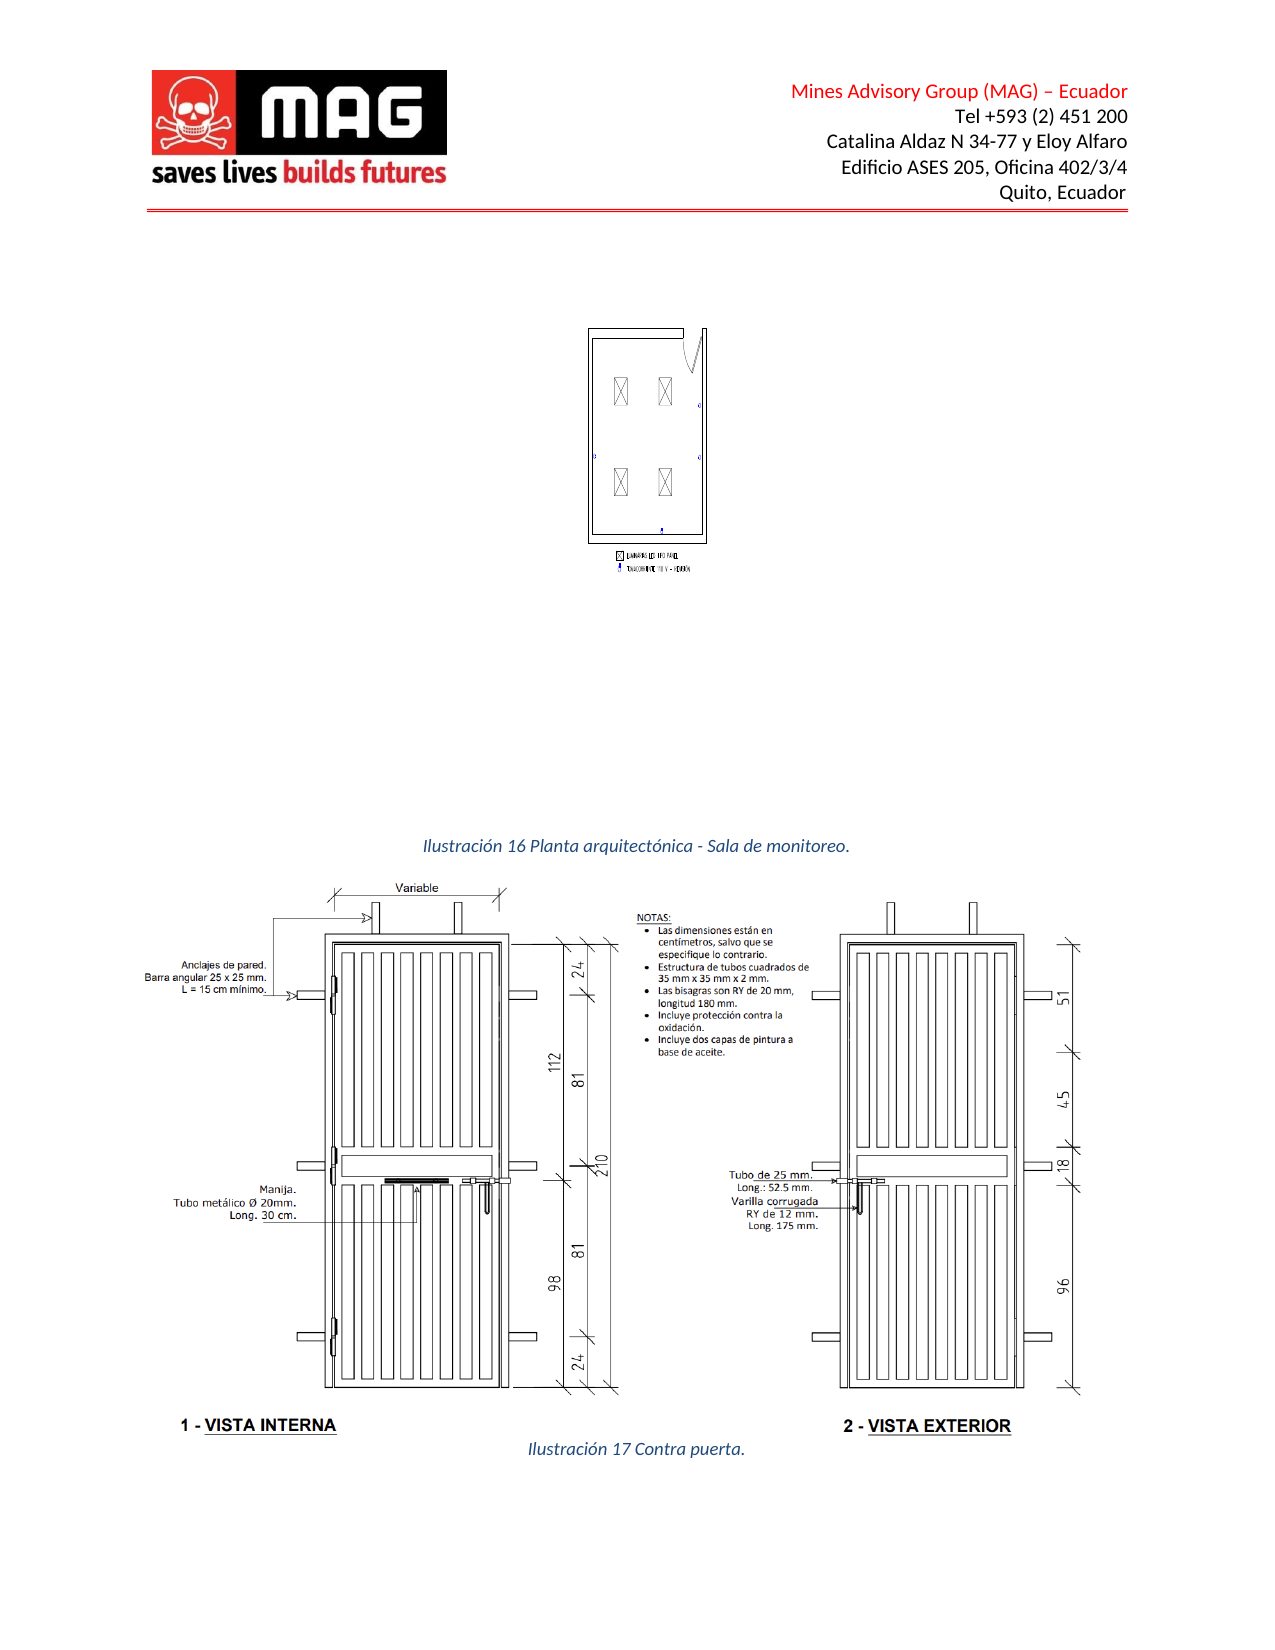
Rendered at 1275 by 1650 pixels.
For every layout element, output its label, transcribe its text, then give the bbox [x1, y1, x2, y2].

picture [151, 70, 447, 186]
picture [141, 878, 1087, 1437]
